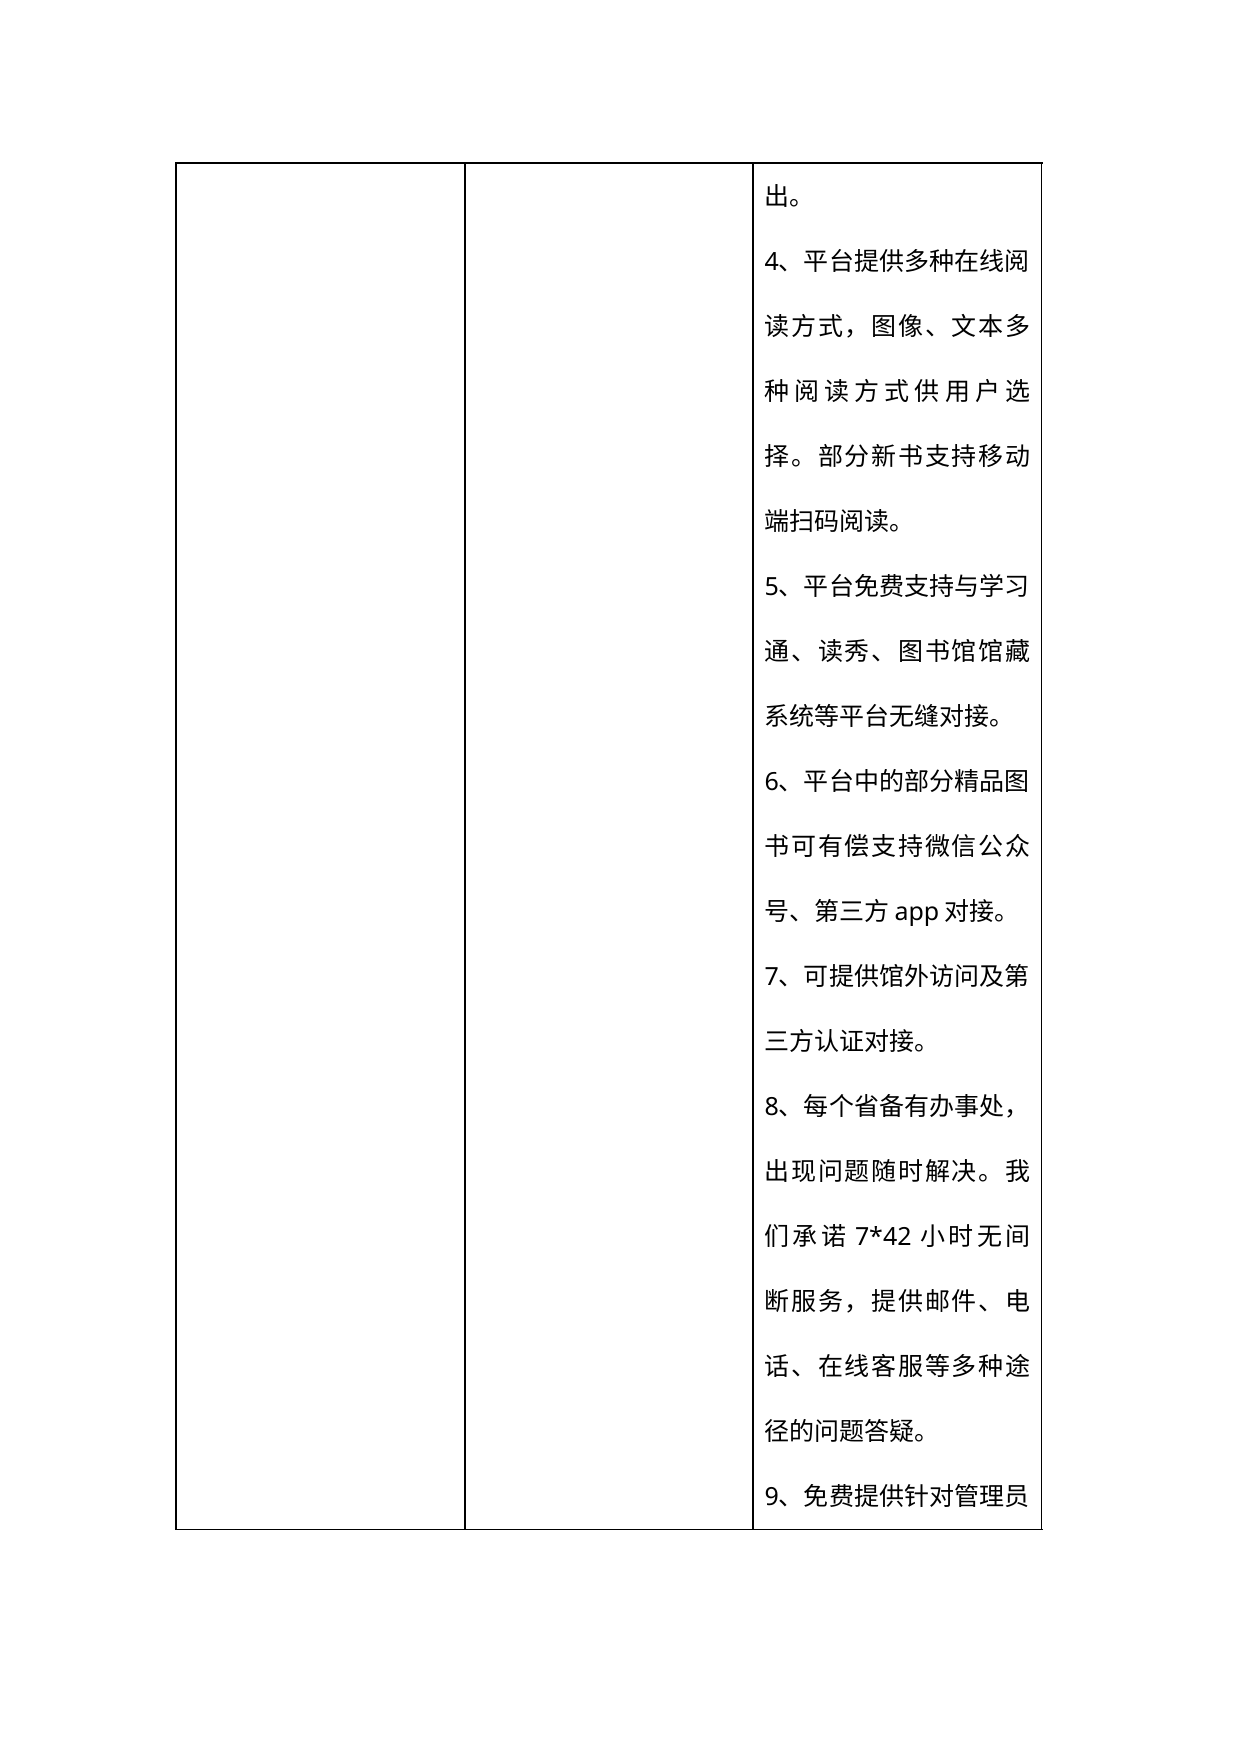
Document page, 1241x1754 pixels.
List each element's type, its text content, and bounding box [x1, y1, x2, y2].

table_cell 1 [177, 164, 464, 1528]
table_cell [754, 164, 1041, 1528]
table_cell [466, 164, 752, 1528]
